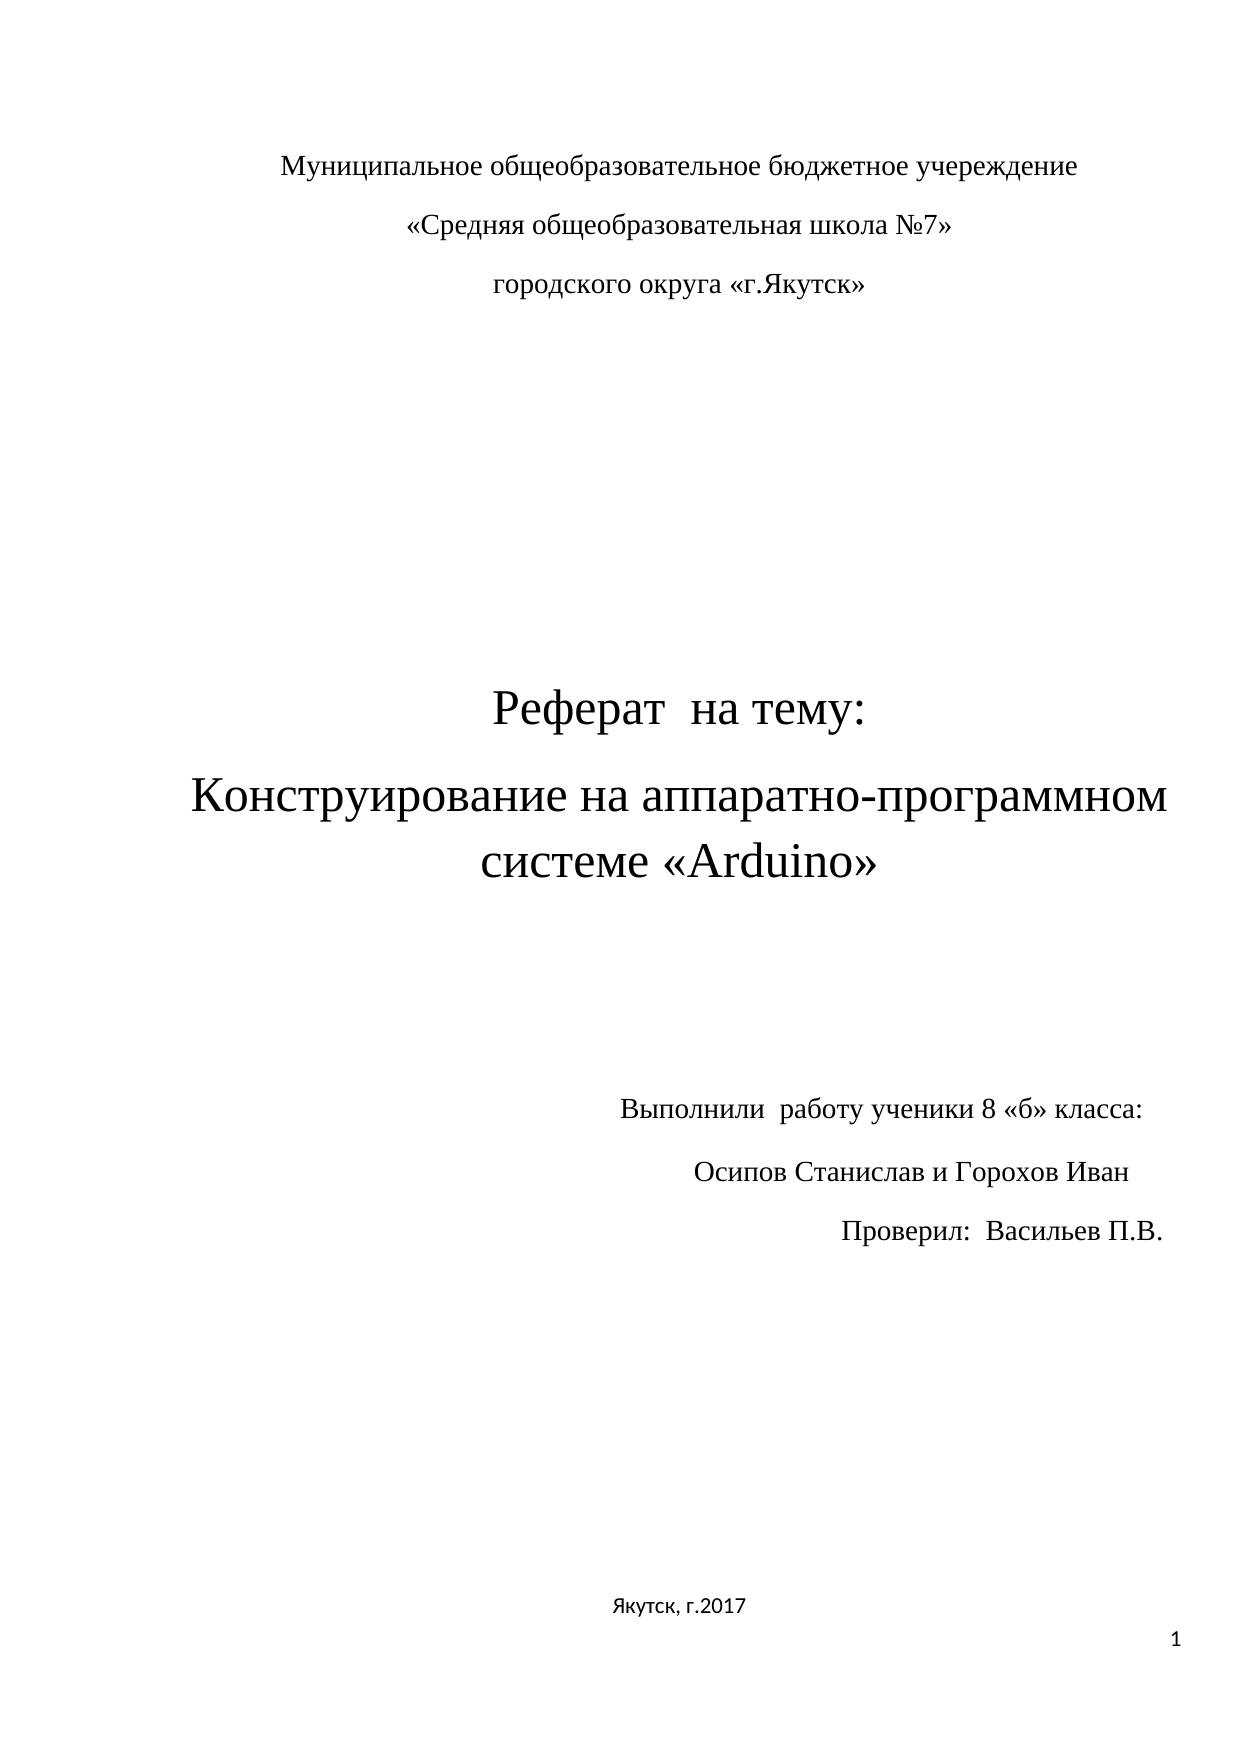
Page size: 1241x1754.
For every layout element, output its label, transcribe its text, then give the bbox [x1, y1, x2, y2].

text Конструирование на аппаратно-программном системе «Arduino» [177, 764, 1181, 888]
text Проверил: Васильев П.В. [177, 1213, 1181, 1247]
text Осипов Станислав и Горохов Иван [177, 1154, 1181, 1188]
text «Средняя общеобразовательная школа №7» [177, 207, 1181, 241]
text Реферат на тему: [177, 678, 1181, 735]
text городского округа «г.Якутск» [177, 266, 1181, 300]
text Муниципальное общеобразовательное бюджетное учереждение [177, 148, 1181, 181]
text Выполнили работу ученики 8 «б» класса: [177, 1091, 1181, 1125]
text Якутск, г.2017 [177, 1591, 1181, 1619]
